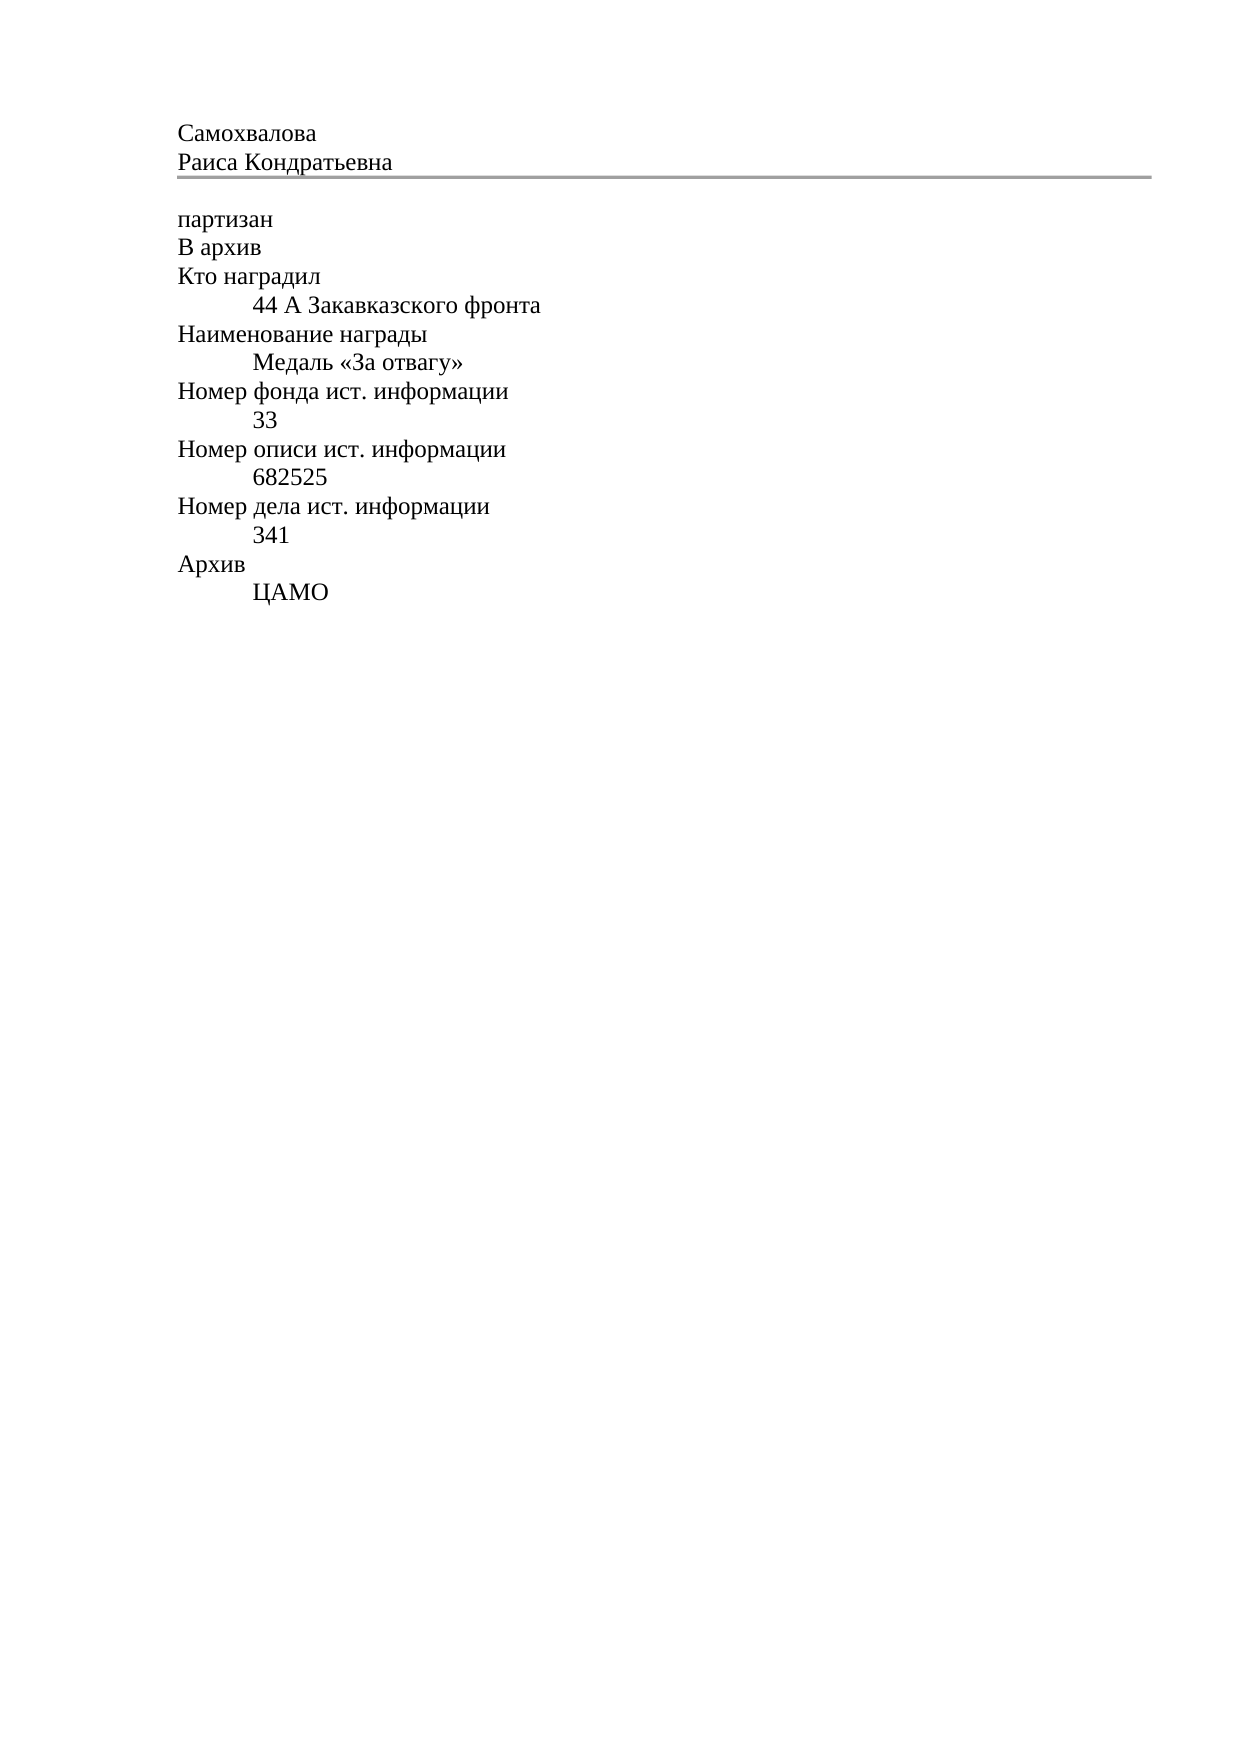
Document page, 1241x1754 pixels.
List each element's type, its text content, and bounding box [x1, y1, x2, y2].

text ЦАМО [252, 577, 1152, 606]
text 44 А Закавказского фронта [252, 290, 1152, 319]
text В архив [177, 232, 1152, 261]
text Кто наградил [177, 261, 1152, 290]
text Раиса Кондратьевна [177, 147, 1152, 175]
text партизан [177, 204, 1152, 232]
text Самохвалова [177, 118, 1152, 147]
text Номер описи ист. информации [177, 434, 1152, 462]
text 33 [252, 405, 1152, 434]
text Медаль «За отвагу» [252, 347, 1152, 376]
text Наименование награды [177, 319, 1152, 347]
text 341 [252, 520, 1152, 549]
text Номер дела ист. информации [177, 491, 1152, 520]
text 682525 [252, 462, 1152, 491]
text Архив [177, 549, 1152, 577]
text Номер фонда ист. информации [177, 376, 1152, 405]
